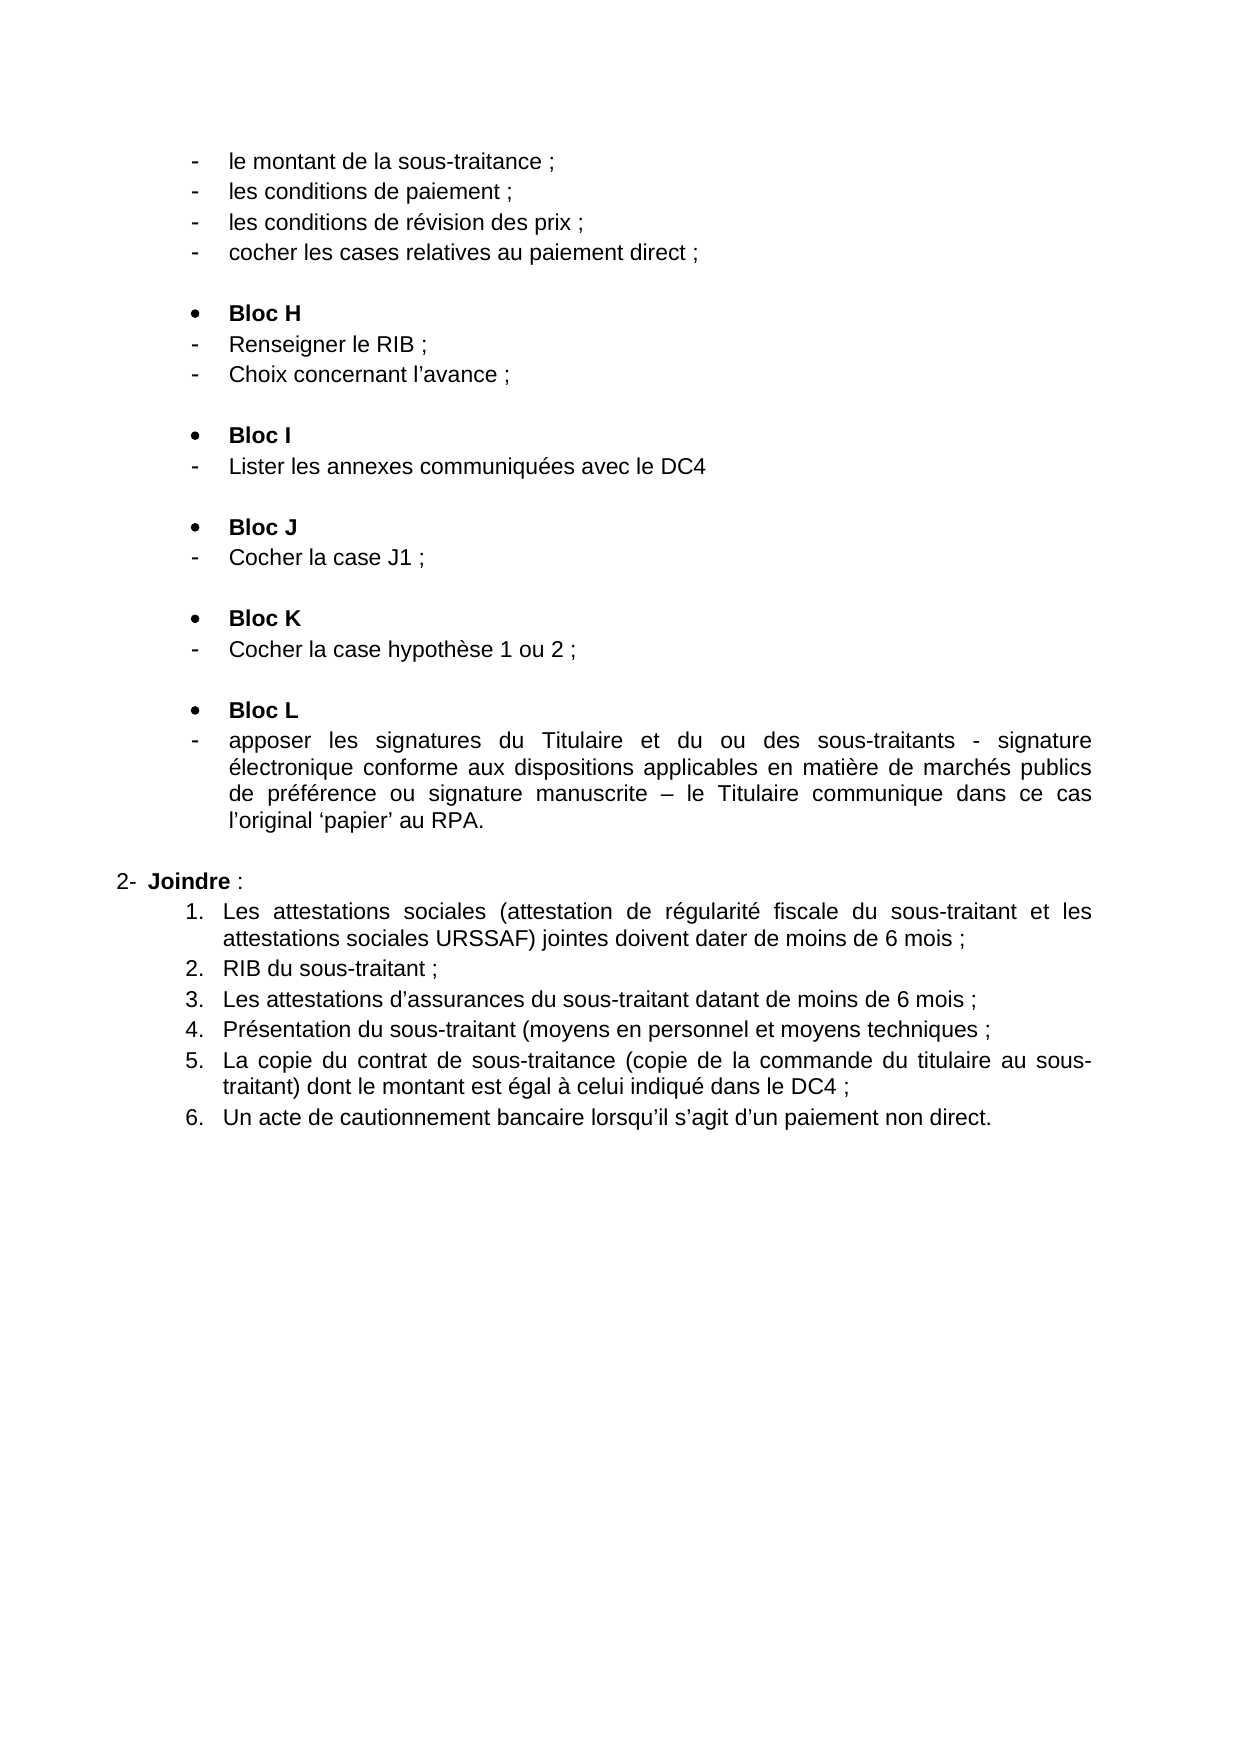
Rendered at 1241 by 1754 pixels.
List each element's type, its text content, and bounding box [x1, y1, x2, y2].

list le montant de la sous-traitance ; [191, 148, 1093, 174]
list Joindre : [116, 868, 1093, 894]
list Bloc K [191, 605, 1093, 632]
list Bloc J [191, 514, 1093, 540]
list Les attestations d’assurances du sous-traitant datant de moins de 6 mois ; [185, 986, 1093, 1012]
list apposer les signatures du Titulaire et du ou des sous-traitants - signature électronique conforme aux dispositions applicables en matière de marchés publics de préférence ou signature manuscrite – le Titulaire communique dans ce cas l’original ‘papier’ au RPA. [191, 727, 1093, 833]
list Bloc I [191, 422, 1093, 449]
list Bloc H [191, 300, 1093, 327]
list Cocher la case J1 ; [191, 544, 1093, 571]
list Choix concernant l’avance ; [191, 361, 1093, 388]
list les conditions de paiement ; [191, 178, 1093, 204]
list Lister les annexes communiquées avec le DC4 [191, 453, 1093, 479]
list Présentation du sous-traitant (moyens en personnel et moyens techniques ; [185, 1016, 1093, 1042]
list Bloc L [191, 697, 1093, 723]
list Un acte de cautionnement bancaire lorsqu’il s’agit d’un paiement non direct. [185, 1103, 1093, 1130]
list Les attestations sociales (attestation de régularité fiscale du sous-traitant et les attestations sociales URSSAF) jointes doivent dater de moins de 6 mois ; [185, 898, 1093, 951]
list les conditions de révision des prix ; [191, 209, 1093, 235]
list RIB du sous-traitant ; [185, 955, 1093, 981]
list Cocher la case hypothèse 1 ou 2 ; [191, 636, 1093, 662]
list Renseigner le RIB ; [191, 331, 1093, 357]
list cocher les cases relatives au paiement direct ; [191, 239, 1093, 266]
list La copie du contrat de sous-traitance (copie de la commande du titulaire au sous-traitant) dont le montant est égal à celui indiqué dans le DC4 ; [185, 1047, 1093, 1099]
